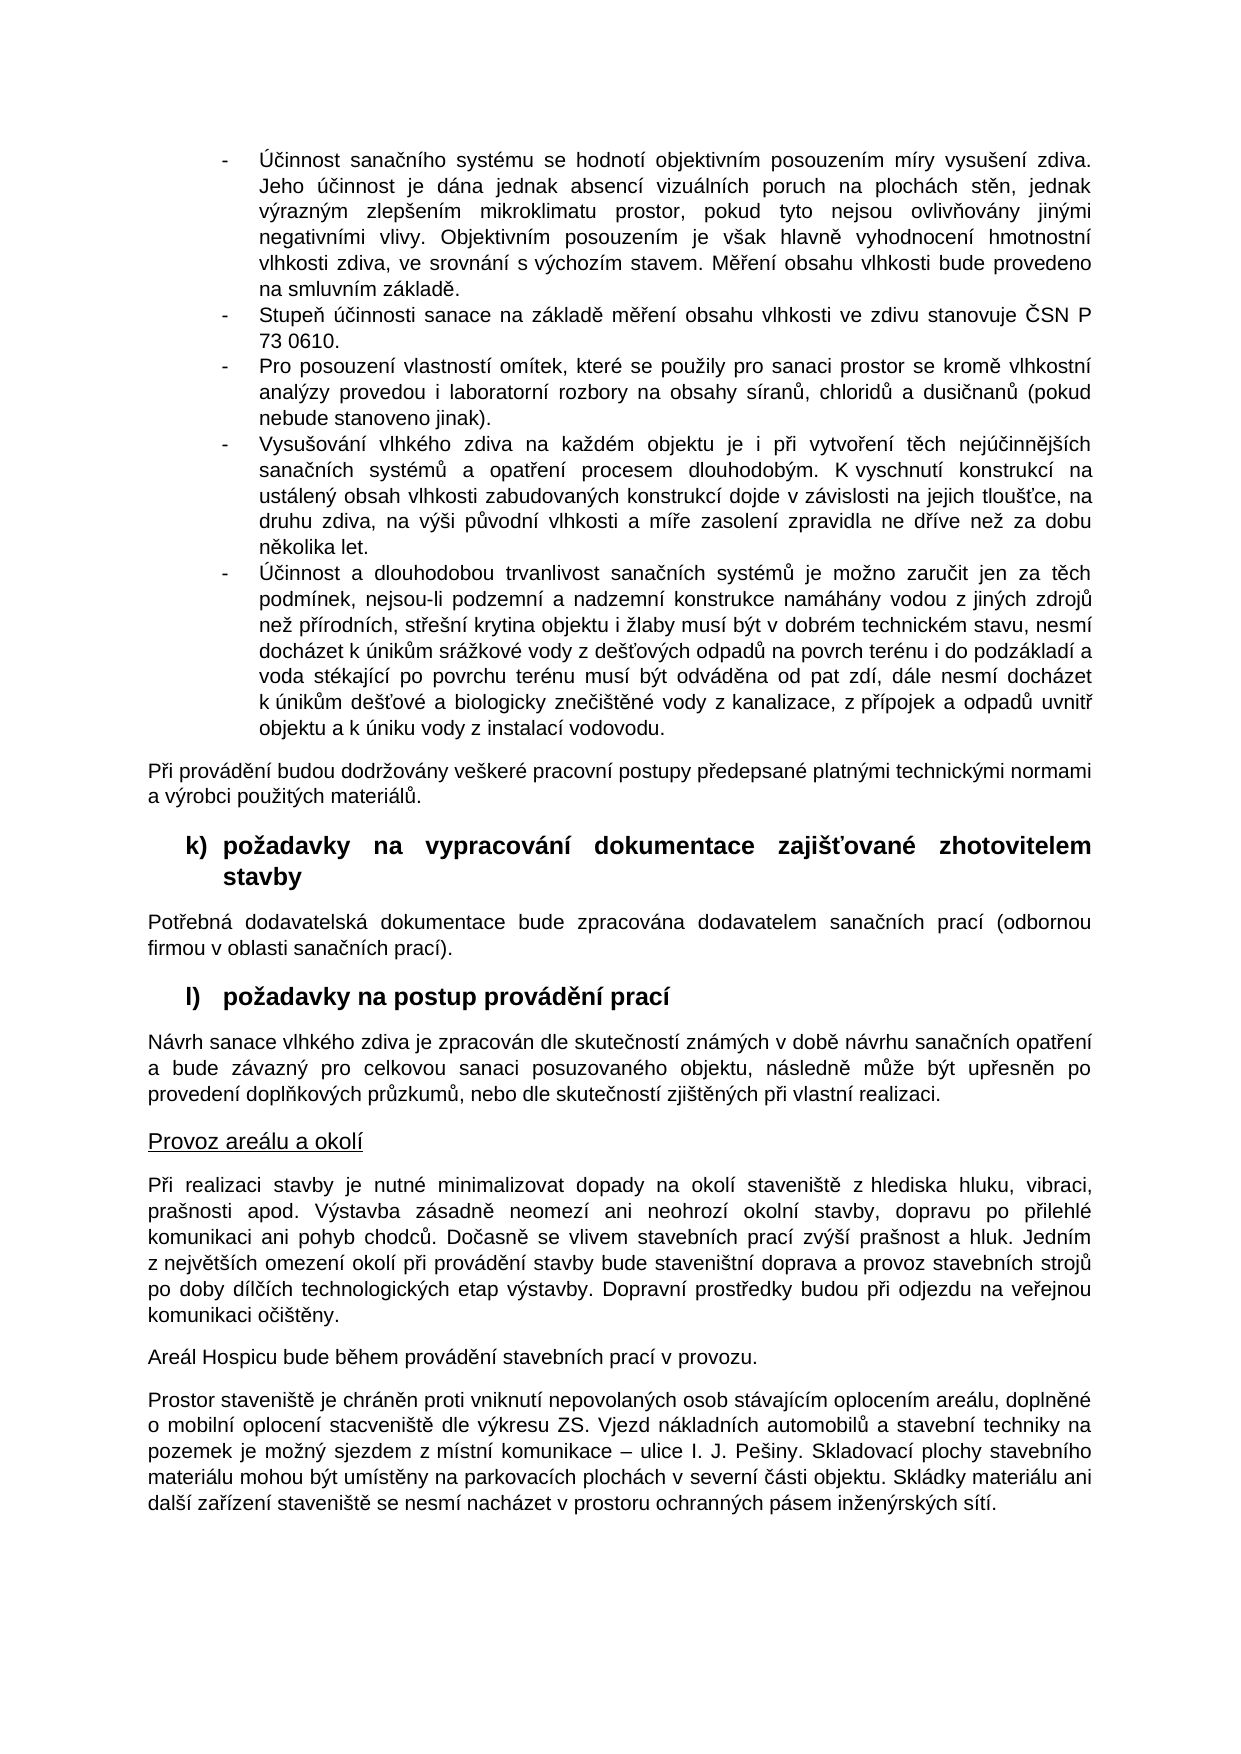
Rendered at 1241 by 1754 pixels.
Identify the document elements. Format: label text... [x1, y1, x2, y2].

list Účinnost a dlouhodobou trvanlivost sanačních systémů je možno zaručit jen za těch podmínek, nejsou-li podzemní a nadzemní konstrukce namáhány vodou z jiných zdrojů než přírodních, střešní krytina objektu i žlaby musí být v dobrém technickém stavu, nesmí docházet k únikům srážkové vody z dešťových odpadů na povrch terénu i do podzákladí a voda stékající po povrchu terénu musí být odváděna od pat zdí, dále nesmí docházet k únikům dešťové a biologicky znečištěné vody z kanalizace, z přípojek a odpadů uvnitř objektu a k úniku vody z instalací vodovodu. [221, 561, 1093, 740]
subtitle požadavky na vypracování dokumentace zajišťované zhotovitelem stavby [185, 831, 1093, 891]
list Vysušování vlhkého zdiva na každém objektu je i při vytvoření těch nejúčinnějších sanačních systémů a opatření procesem dlouhodobým. K vyschnutí konstrukcí na ustálený obsah vlhkosti zabudovaných konstrukcí dojde v závislosti na jejich tloušťce, na druhu zdiva, na výši původní vlhkosti a míře zasolení zpravidla ne dříve než za dobu několika let. [221, 432, 1093, 559]
text Areál Hospicu bude během provádění stavebních prací v provozu. [148, 1345, 1093, 1369]
list Účinnost sanačního systému se hodnotí objektivním posouzením míry vysušení zdiva. Jeho účinnost je dána jednak absencí vizuálních poruch na plochách stěn, jednak výrazným zlepšením mikroklimatu prostor, pokud tyto nejsou ovlivňovány jinými negativními vlivy. Objektivním posouzením je však hlavně vyhodnocení hmotnostní vlhkosti zdiva, ve srovnání s výchozím stavem. Měření obsahu vlhkosti bude provedeno na smluvním základě. [221, 148, 1093, 301]
text Prostor staveniště je chráněn proti vniknutí nepovolaných osob stávajícím oplocením areálu, doplněné o mobilní oplocení stacveniště dle výkresu ZS. Vjezd nákladních automobilů a stavební techniky na pozemek je možný sjezdem z místní komunikace – ulice I. J. Pešiny. Skladovací plochy stavebního materiálu mohou být umístěny na parkovacích plochách v severní části objektu. Skládky materiálu ani další zařízení staveniště se nesmí nacházet v prostoru ochranných pásem inženýrských sítí. [148, 1387, 1093, 1515]
text Při provádění budou dodržovány veškeré pracovní postupy předepsané platnými technickými normami a výrobci použitých materiálů. [148, 758, 1093, 808]
text Návrh sanace vlhkého zdiva je zpracován dle skutečností známých v době návrhu sanačních opatření a bude závazný pro celkovou sanaci posuzovaného objektu, následně může být upřesněn po provedení doplňkových průzkumů, nebo dle skutečností zjištěných při vlastní realizaci. [148, 1030, 1093, 1106]
list Stupeň účinnosti sanace na základě měření obsahu vlhkosti ve zdivu stanovuje ČSN P 73 0610. [221, 303, 1093, 352]
subtitle požadavky na postup provádění prací [185, 982, 1093, 1011]
text Potřebná dodavatelská dokumentace bude zpracována dodavatelem sanačních prací (odbornou firmou v oblasti sanačních prací). [148, 910, 1093, 959]
text Při realizaci stavby je nutné minimalizovat dopady na okolí staveniště z hlediska hluku, vibraci, prašnosti apod. Výstavba zásadně neomezí ani neohrozí okolní stavby, dopravu po přilehlé komunikaci ani pohyb chodců. Dočasně se vlivem stavebních prací zvýší prašnost a hluk. Jedním z největších omezení okolí při provádění stavby bude staveništní doprava a provoz stavebních strojů po doby dílčích technologických etap výstavby. Dopravní prostředky budou při odjezdu na veřejnou komunikaci očištěny. [148, 1173, 1093, 1326]
subtitle Provoz areálu a okolí [148, 1128, 1093, 1154]
list Pro posouzení vlastností omítek, které se použily pro sanaci prostor se kromě vlhkostní analýzy provedou i laboratorní rozbory na obsahy síranů, chloridů a dusičnanů (pokud nebude stanoveno jinak). [221, 354, 1093, 430]
